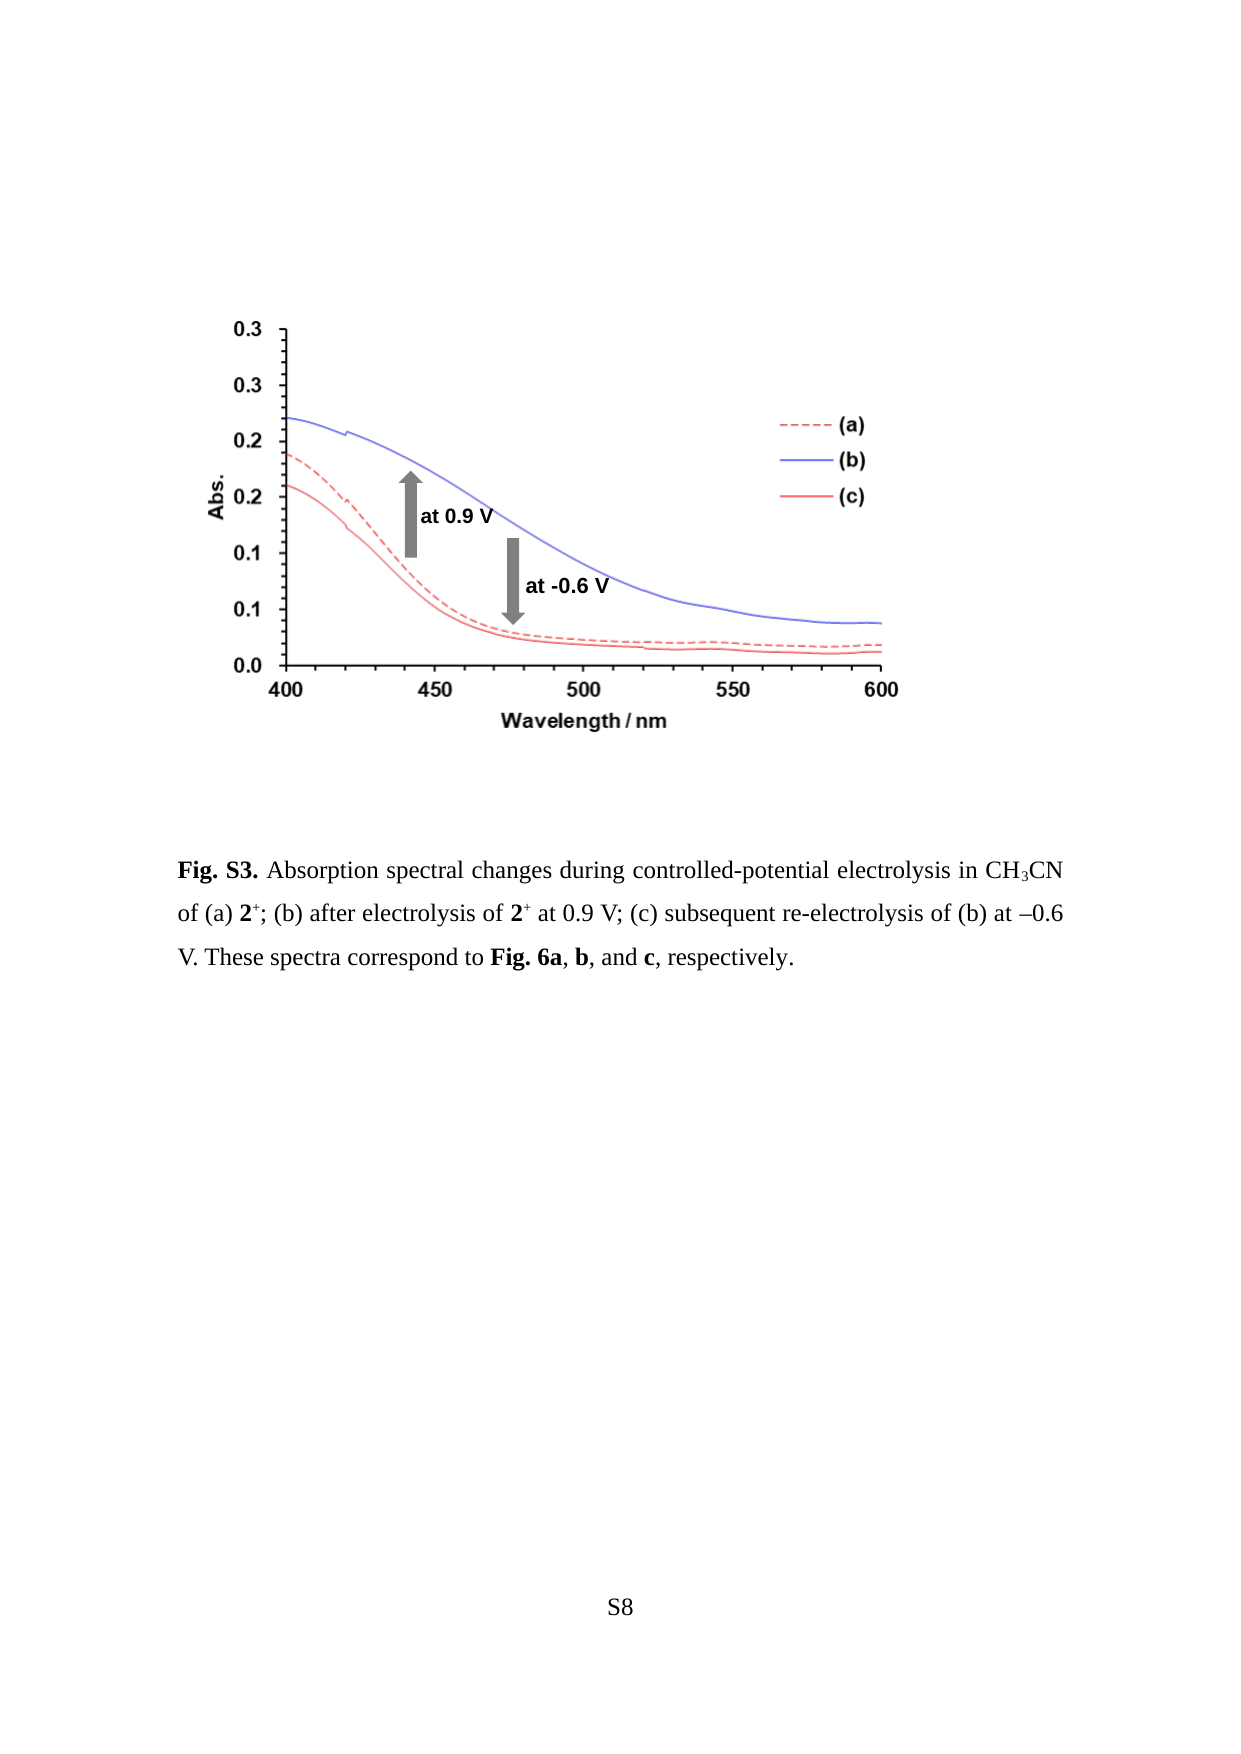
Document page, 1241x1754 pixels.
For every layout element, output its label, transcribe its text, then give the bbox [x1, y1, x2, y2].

picture [177, 306, 922, 758]
text Fig. S3. Absorption spectral changes during controlled-potential electrolysis in CH3CN of (a) 2+; (b) after electrolysis of 2+ at 0.9 V; (c) subsequent re-electrolysis of (b) at –0.6 V. These spectra correspond to Fig. 6a, b, and c, respectively. [177, 851, 1063, 975]
